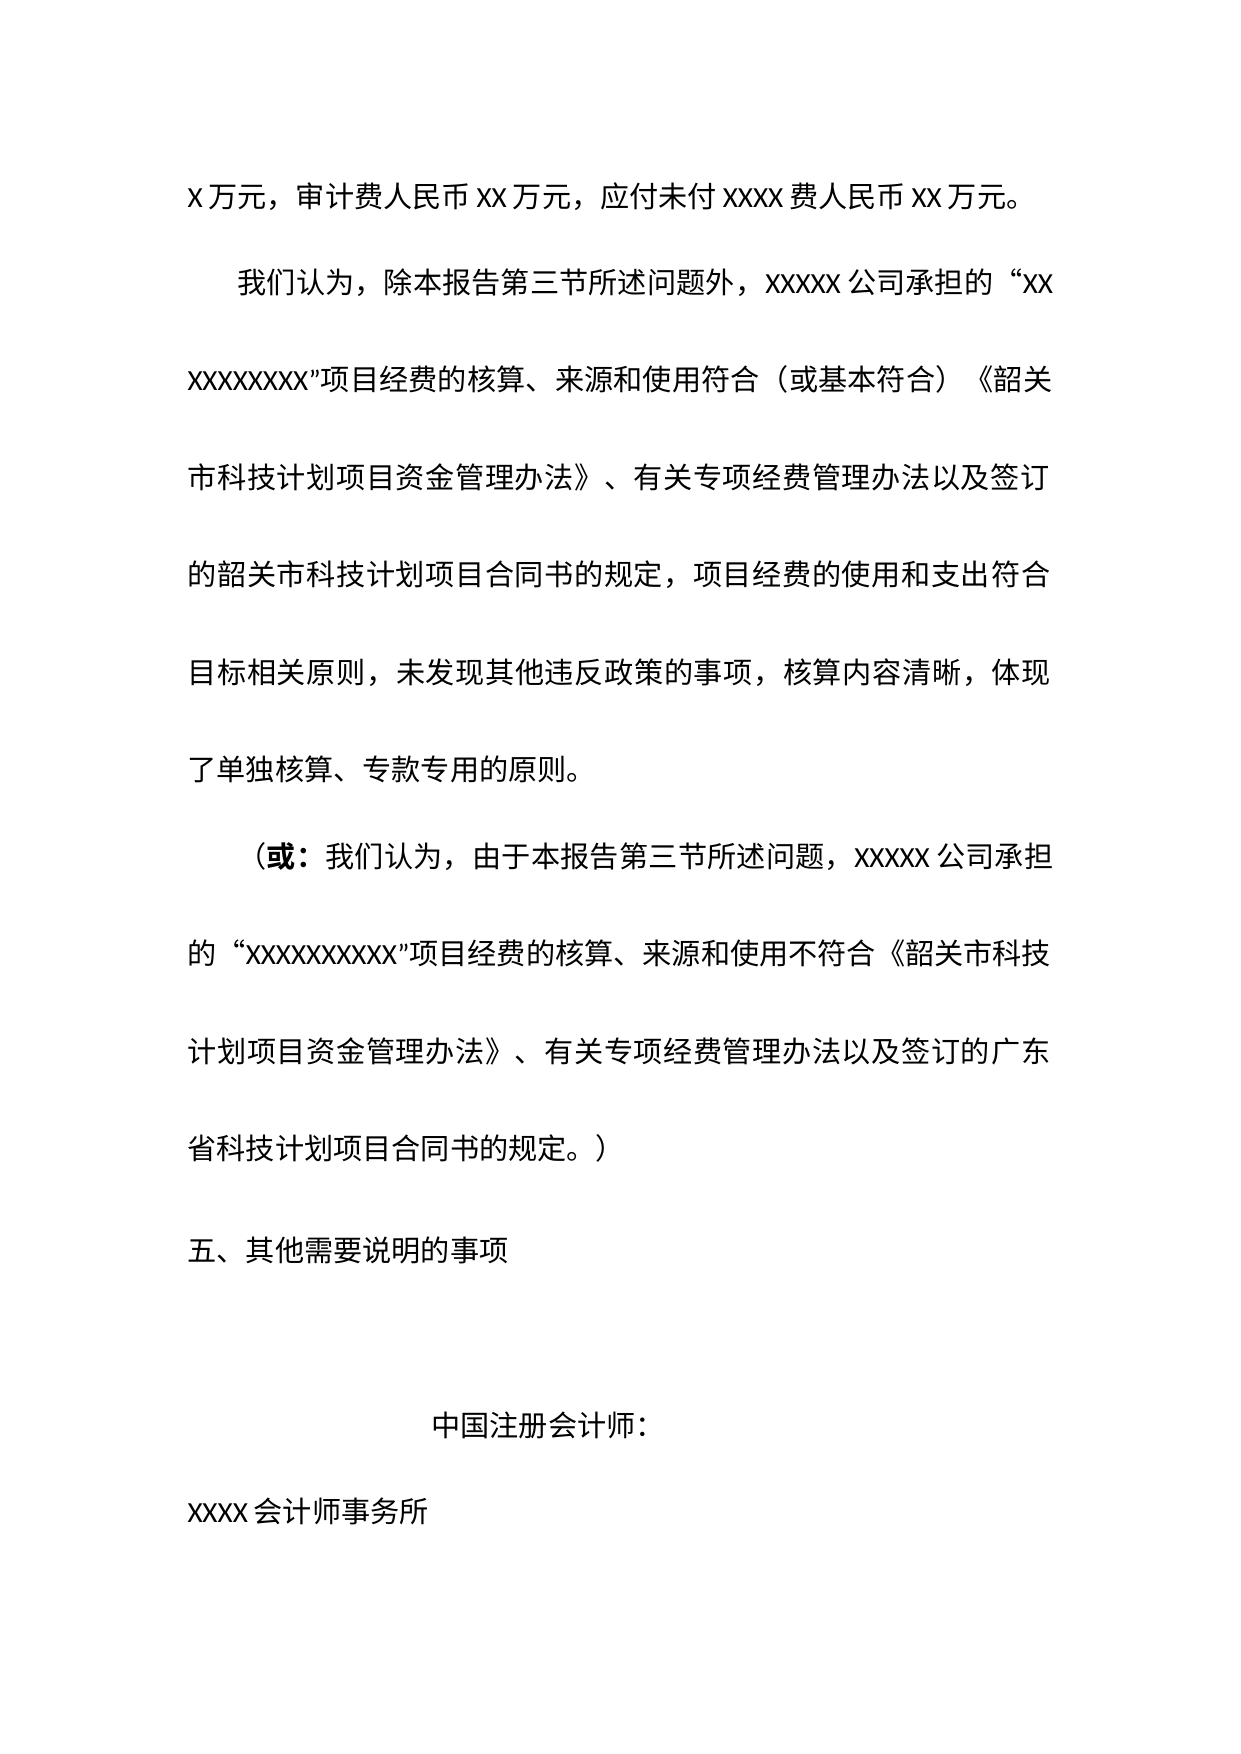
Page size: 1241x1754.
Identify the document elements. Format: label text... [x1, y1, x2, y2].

text 五、其他需要说明的事项 [187, 1216, 1053, 1281]
text 中国注册会计师： [187, 1391, 1053, 1456]
text （或：我们认为，由于本报告第三节所述问题，XXXXX公司承担的“XXXXXXXXXX”项目经费的核算、来源和使用不符合《韶关市科技计划项目资金管理办法》、有关专项经费管理办法以及签订的广东省科技计划项目合同书的规定。） [187, 822, 1053, 1179]
text 我们认为，除本报告第三节所述问题外，XXXXX公司承担的“XXXXXXXXXX”项目经费的核算、来源和使用符合（或基本符合）《韶关市科技计划项目资金管理办法》、有关专项经费管理办法以及签订的韶关市科技计划项目合同书的规定，项目经费的使用和支出符合目标相关原则，未发现其他违反政策的事项，核算内容清晰，体现了单独核算、专款专用的原则。 [187, 248, 1053, 801]
text XXXX会计师事务所 [187, 1477, 1053, 1542]
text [187, 162, 1053, 227]
